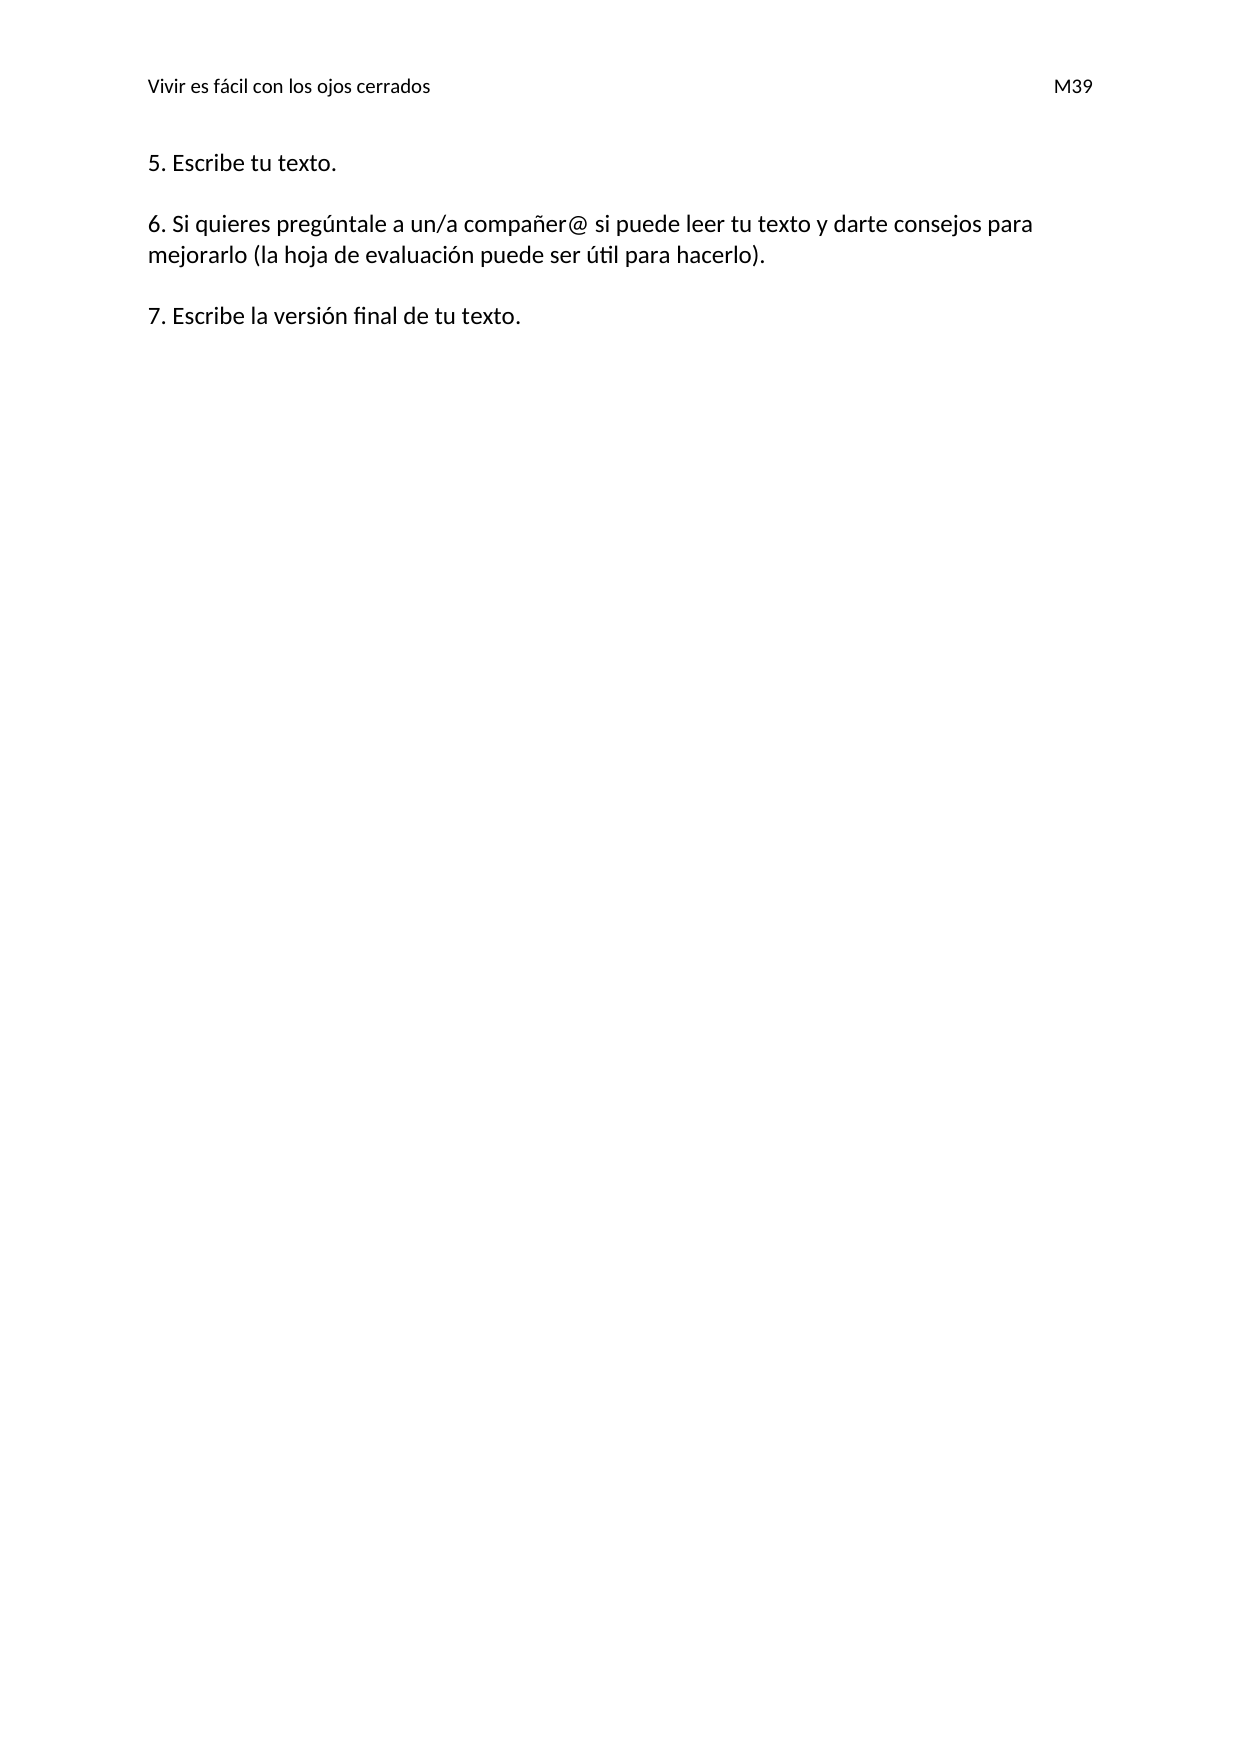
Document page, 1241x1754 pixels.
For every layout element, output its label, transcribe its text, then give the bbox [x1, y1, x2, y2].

text 6. Si quieres pregúntale a un/a compañer@ si puede leer tu texto y darte consejos para mejorarlo (la hoja de evaluación puede ser útil para hacerlo). [148, 209, 1093, 270]
text 5. Escribe tu texto. [148, 148, 1093, 178]
text 7. Escribe la versión final de tu texto. [148, 300, 1093, 331]
